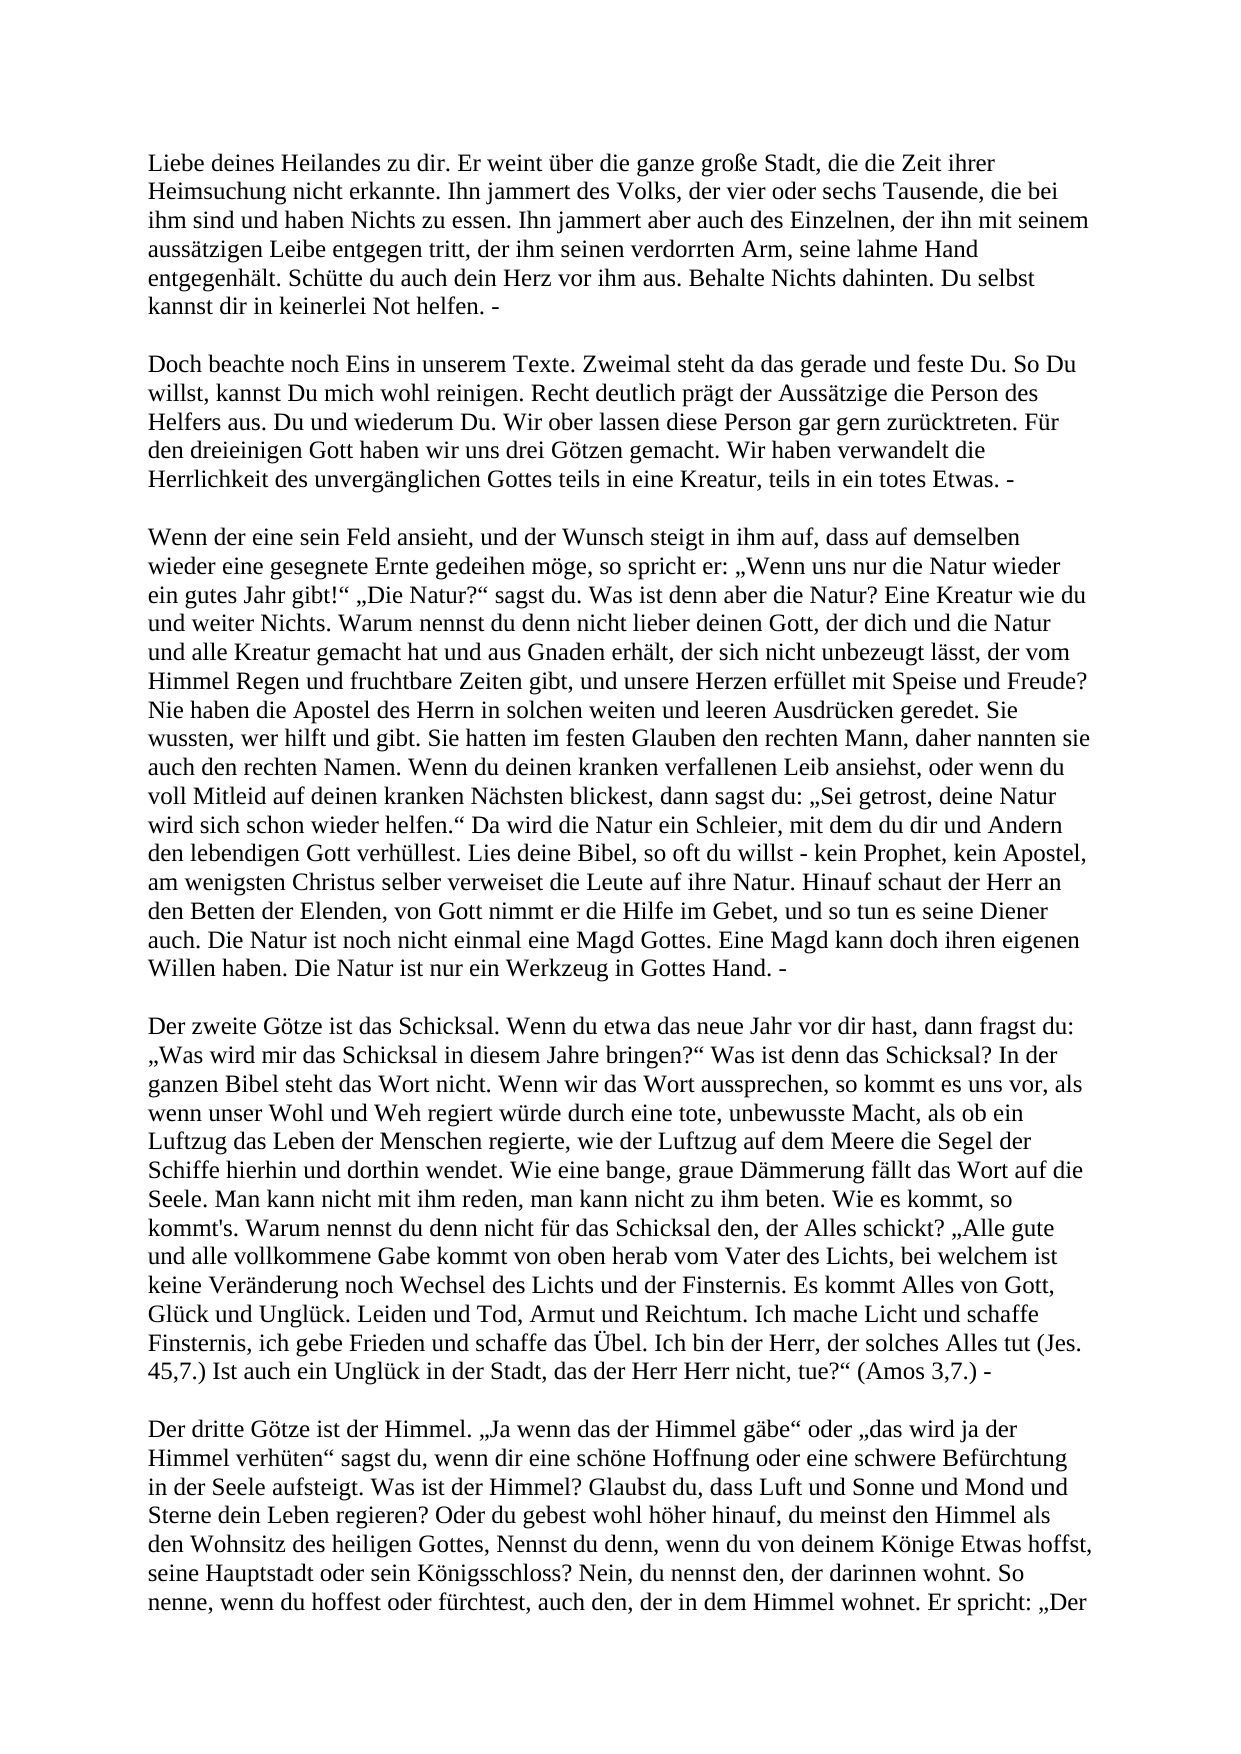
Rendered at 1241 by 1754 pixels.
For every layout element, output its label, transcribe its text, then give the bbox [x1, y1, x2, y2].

text Der zweite Götze ist das Schicksal. Wenn du etwa das neue Jahr vor dir hast, dann fragst du: „Was wird mir das Schicksal in diesem Jahre bringen?“ Was ist denn das Schicksal? In der ganzen Bibel steht das Wort nicht. Wenn wir das Wort aussprechen, so kommt es uns vor, als wenn unser Wohl und Weh regiert würde durch eine tote, unbewusste Macht, als ob ein Luftzug das Leben der Menschen regierte, wie der Luftzug auf dem Meere die Segel der Schiffe hierhin und dorthin wendet. Wie eine bange, graue Dämmerung fällt das Wort auf die Seele. Man kann nicht mit ihm reden, man kann nicht zu ihm beten. Wie es kommt, so kommt's. Warum nennst du denn nicht für das Schicksal den, der Alles schickt? „Alle gute und alle vollkommene Gabe kommt von oben herab vom Vater des Lichts, bei welchem ist keine Veränderung noch Wechsel des Lichts und der Finsternis. Es kommt Alles von Gott, Glück und Unglück. Leiden und Tod, Armut und Reichtum. Ich mache Licht und schaffe Finsternis, ich gebe Frieden und schaffe das Übel. Ich bin der Herr, der solches Alles tut (Jes. 45,7.) Ist auch ein Unglück in der Stadt, das der Herr Herr nicht, tue?“ (Amos 3,7.) - [148, 1011, 1093, 1385]
text Doch beachte noch Eins in unserem Texte. Zweimal steht da das gerade und feste Du. So Du willst, kannst Du mich wohl reinigen. Recht deutlich prägt der Aussätzige die Person des Helfers aus. Du und wiederum Du. Wir ober lassen diese Person gar gern zurücktreten. Für den dreieinigen Gott haben wir uns drei Götzen gemacht. Wir haben verwandelt die Herrlichkeit des unvergänglichen Gottes teils in eine Kreatur, teils in ein totes Etwas. - [148, 349, 1093, 493]
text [148, 1414, 1093, 1616]
text Wenn der eine sein Feld ansieht, und der Wunsch steigt in ihm auf, dass auf demselben wieder eine gesegnete Ernte gedeihen möge, so spricht er: „Wenn uns nur die Natur wieder ein gutes Jahr gibt!“ „Die Natur?“ sagst du. Was ist denn aber die Natur? Eine Kreatur wie du und weiter Nichts. Warum nennst du denn nicht lieber deinen Gott, der dich und die Natur und alle Kreatur gemacht hat und aus Gnaden erhält, der sich nicht unbezeugt lässt, der vom Himmel Regen und fruchtbare Zeiten gibt, und unsere Herzen erfüllet mit Speise und Freude? Nie haben die Apostel des Herrn in solchen weiten und leeren Ausdrücken geredet. Sie wussten, wer hilft und gibt. Sie hatten im festen Glauben den rechten Mann, daher nannten sie auch den rechten Namen. Wenn du deinen kranken verfallenen Leib ansiehst, oder wenn du voll Mitleid auf deinen kranken Nächsten blickest, dann sagst du: „Sei getrost, deine Natur wird sich schon wieder helfen.“ Da wird die Natur ein Schleier, mit dem du dir und Andern den lebendigen Gott verhüllest. Lies deine Bibel, so oft du willst - kein Prophet, kein Apostel, am wenigsten Christus selber verweiset die Leute auf ihre Natur. Hinauf schaut der Herr an den Betten der Elenden, von Gott nimmt er die Hilfe im Gebet, und so tun es seine Diener auch. Die Natur ist noch nicht einmal eine Magd Gottes. Eine Magd kann doch ihren eigenen Willen haben. Die Natur ist nur ein Werkzeug in Gottes Hand. - [148, 522, 1093, 982]
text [148, 148, 1093, 320]
